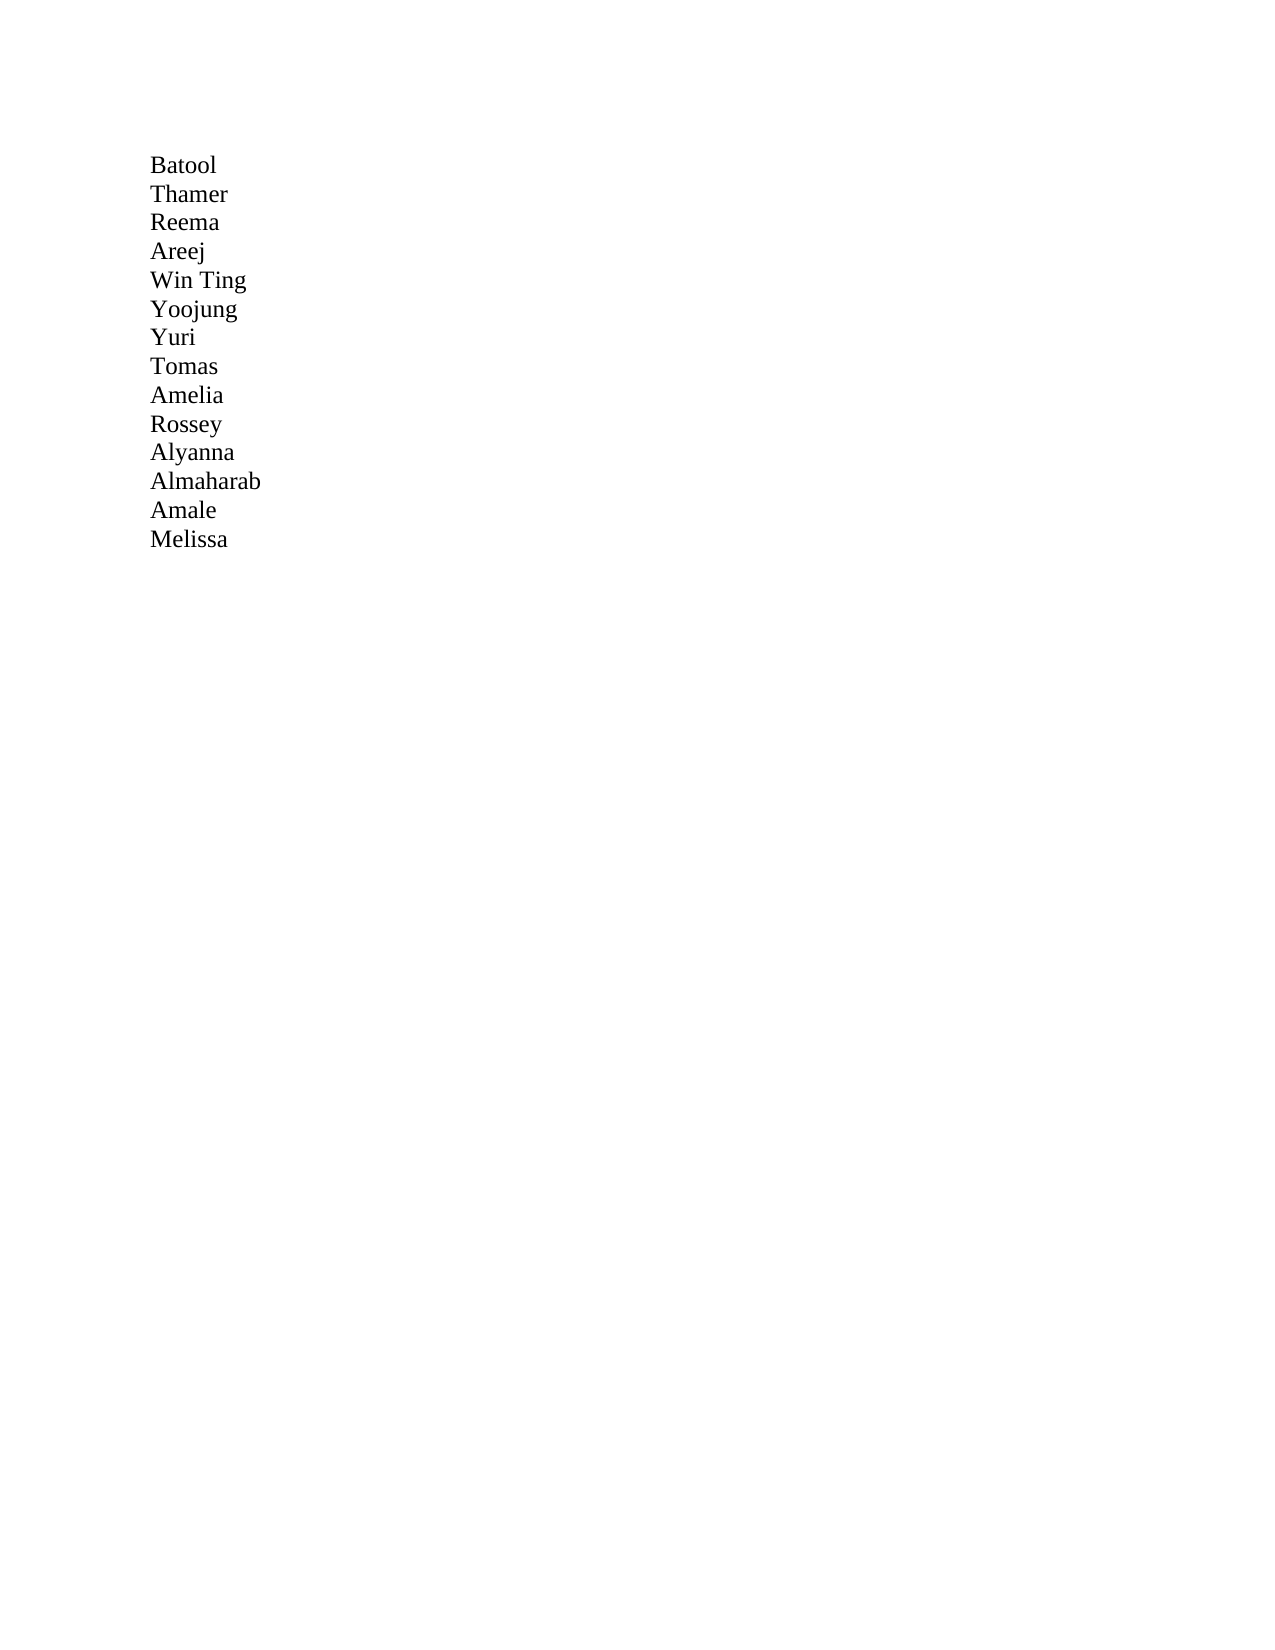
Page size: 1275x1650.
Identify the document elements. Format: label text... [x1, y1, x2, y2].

text Melissa [150, 524, 1125, 552]
text Batool [150, 150, 1125, 179]
text Yoojung [150, 294, 1125, 322]
text Rossey [150, 409, 1125, 437]
text Areej [150, 236, 1125, 265]
text Amale [150, 495, 1125, 524]
text Yuri [150, 322, 1125, 351]
text Win Ting [150, 265, 1125, 294]
text Amelia [150, 380, 1125, 409]
text Tomas [150, 351, 1125, 380]
text Almaharab [150, 466, 1125, 495]
text Thamer [150, 179, 1125, 207]
text Reema [150, 207, 1125, 236]
text Alyanna [150, 437, 1125, 466]
